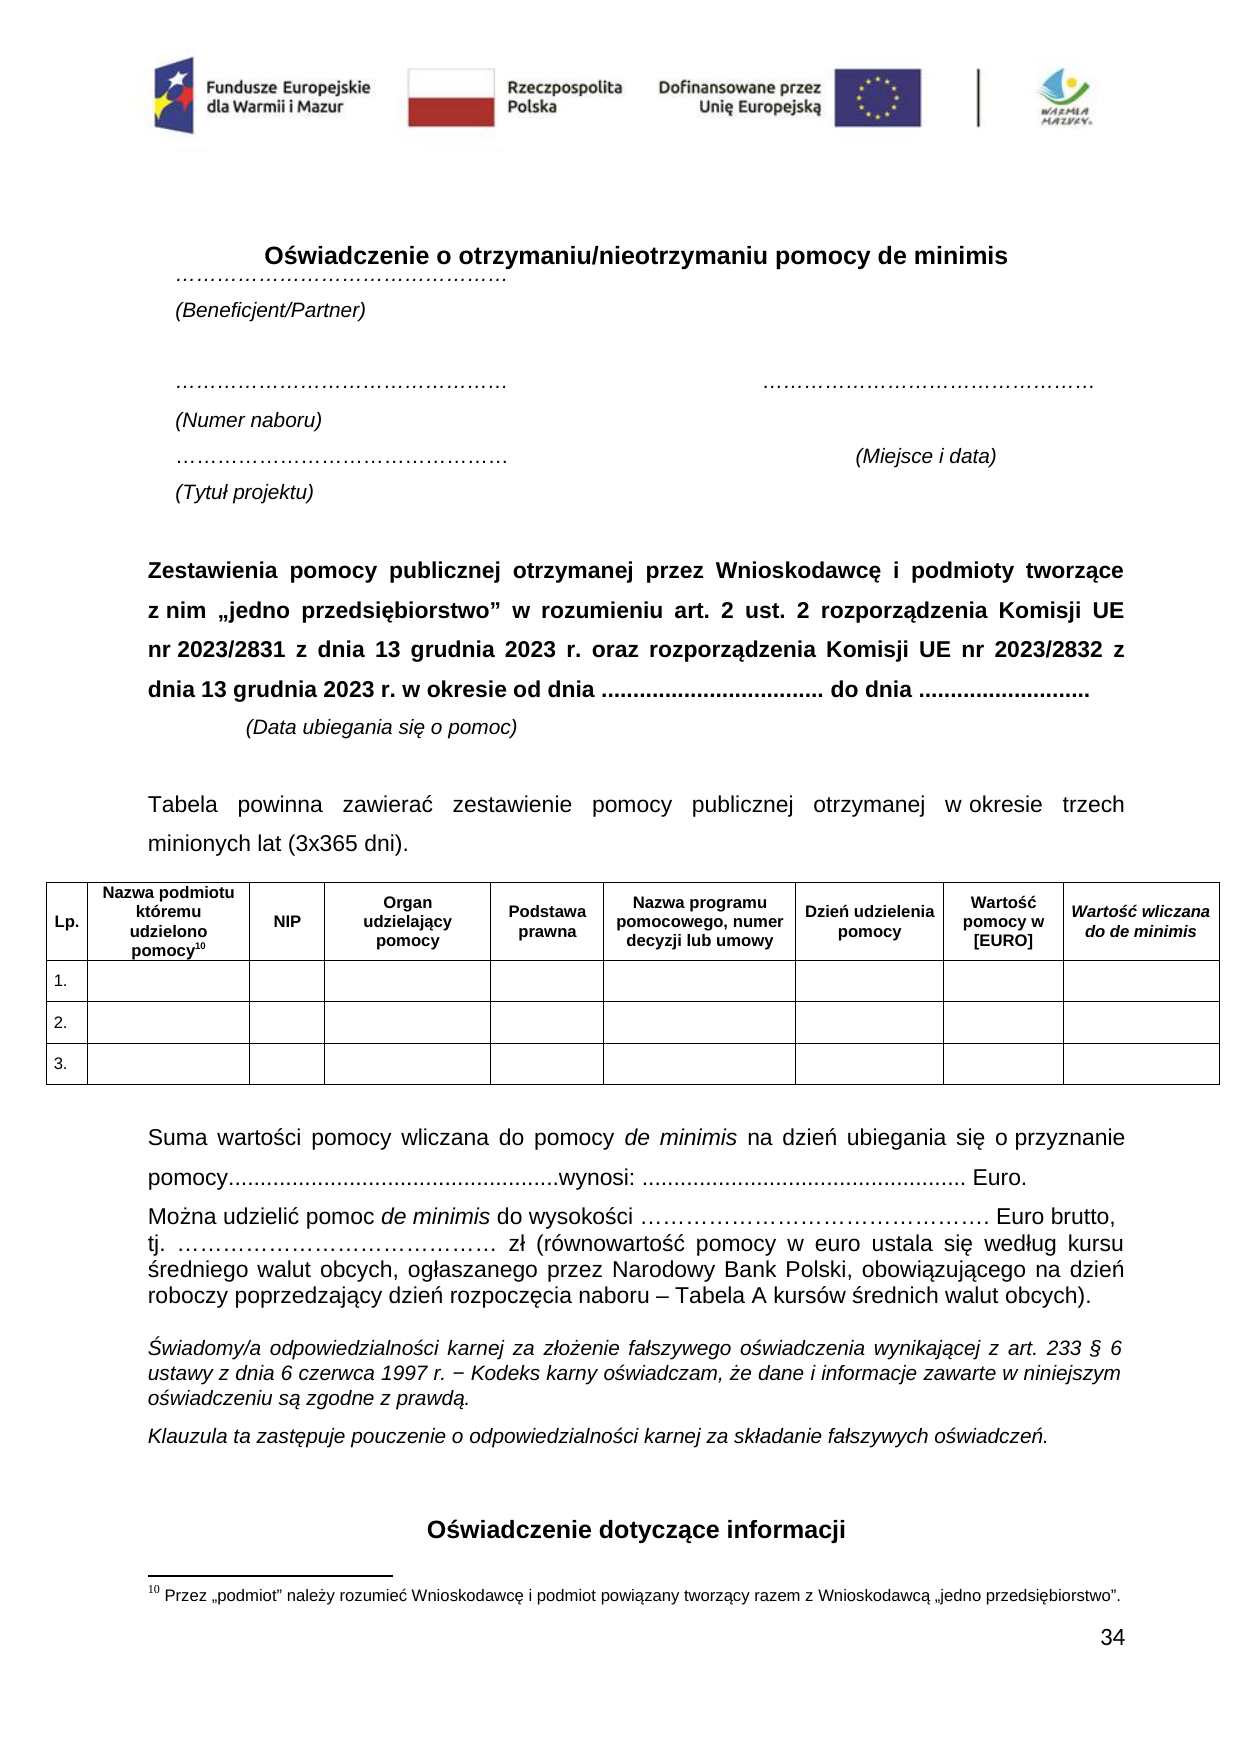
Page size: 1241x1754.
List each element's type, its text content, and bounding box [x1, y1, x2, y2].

table_cell [1064, 961, 1219, 1001]
table_cell [1064, 1044, 1219, 1084]
text Oświadczenie dotyczące informacji [148, 1515, 1125, 1544]
table_cell [491, 961, 603, 1001]
text Zestawienia pomocy publicznej otrzymanej przez Wnioskodawcę i podmioty tworzące z nim „jedno przedsiębiorstwo” w rozumieniu art. 2 ust. 2 rozporządzenia Komisji UE nr 2023/2831 z dnia 13 grudnia 2023 r. oraz rozporządzenia Komisji UE nr 2023/2832 z dnia 13 grudnia 2023 r. w okresie od dnia ................................... do dnia ........................... [148, 557, 1125, 702]
text (Data ubiegania się o pomoc) [148, 715, 1125, 739]
table_cell [604, 961, 795, 1001]
text Suma wartości pomocy wliczana do pomocy de minimis na dzień ubiegania się o przyznanie pomocy....................................................wynosi: ................................................... Euro. [148, 1124, 1125, 1190]
table_cell [250, 1044, 324, 1084]
table_header ………………………………………… (Beneficjent/Partner) ………………………………………… [164, 262, 636, 408]
table_header Lp. [47, 883, 87, 960]
table_cell [796, 1044, 943, 1084]
table_cell [491, 1002, 603, 1042]
table_header Dzień udzielenia pomocy [796, 883, 943, 960]
table_cell [1064, 1002, 1219, 1042]
table_header Podstawa prawna [491, 883, 603, 960]
text Tabela powinna zawierać zestawienie pomocy publicznej otrzymanej w okresie trzech minionych lat (3x365 dni). [148, 791, 1125, 856]
table_cell [88, 1002, 249, 1042]
table_cell [250, 1002, 324, 1042]
table_header Nazwa programu pomocowego, numer decyzji lub umowy [604, 883, 795, 960]
table_header Wartość pomocy w [EURO] [944, 883, 1063, 960]
table_cell [325, 1002, 490, 1042]
table_header Organ udzielający pomocy [325, 883, 490, 960]
table_cell 3. [47, 1044, 87, 1084]
text tj. …………………………………… zł (równowartość pomocy w euro ustala się według kursu średniego walut obcych, ogłaszanego przez Narodowy Bank Polski, obowiązującego na dzień roboczy poprzedzający dzień rozpoczęcia naboru – Tabela A kursów średnich walut obcych). [148, 1229, 1125, 1309]
table_header Wartość wliczana do de minimis [1064, 883, 1219, 960]
table_cell [944, 1044, 1063, 1084]
table_cell [796, 1002, 943, 1042]
table_cell [250, 961, 324, 1001]
text Oświadczenie o otrzymaniu/nieotrzymaniu pomocy de minimis [148, 173, 1125, 269]
text Świadomy/a odpowiedzialności karnej za złożenie fałszywego oświadczenia wynikającej z art. 233 § 6 ustawy z dnia 6 czerwca 1997 r. − Kodeks karny oświadczam, że dane i informacje zawarte w niniejszym oświadczeniu są zgodne z prawdą. [148, 1335, 1125, 1410]
table_cell [944, 961, 1063, 1001]
table_cell [325, 961, 490, 1001]
table_cell [604, 1002, 795, 1042]
table_header NIP [250, 883, 324, 960]
table_cell (Numer naboru) ………………………………………… (Tytuł projektu) [164, 408, 636, 518]
table_cell [796, 961, 943, 1001]
table_cell (Miejsce i data) [636, 408, 1109, 518]
table_cell [88, 1044, 249, 1084]
table_cell [325, 1044, 490, 1084]
text Klauzula ta zastępuje pouczenie o odpowiedzialności karnej za składanie fałszywych oświadczeń. [148, 1422, 1125, 1447]
table_cell 2. [47, 1002, 87, 1042]
table_cell 1. [47, 961, 87, 1001]
picture [130, 37, 1119, 161]
table_header ………………………………………… [636, 262, 1109, 408]
text Można udzielić pomoc de minimis do wysokości ………………………………………. Euro brutto, [148, 1203, 1125, 1229]
table_header Nazwa podmiotu któremu udzielono pomocy [88, 883, 249, 960]
table_cell [88, 961, 249, 1001]
table_cell [491, 1044, 603, 1084]
table_cell [604, 1044, 795, 1084]
table_cell [944, 1002, 1063, 1042]
